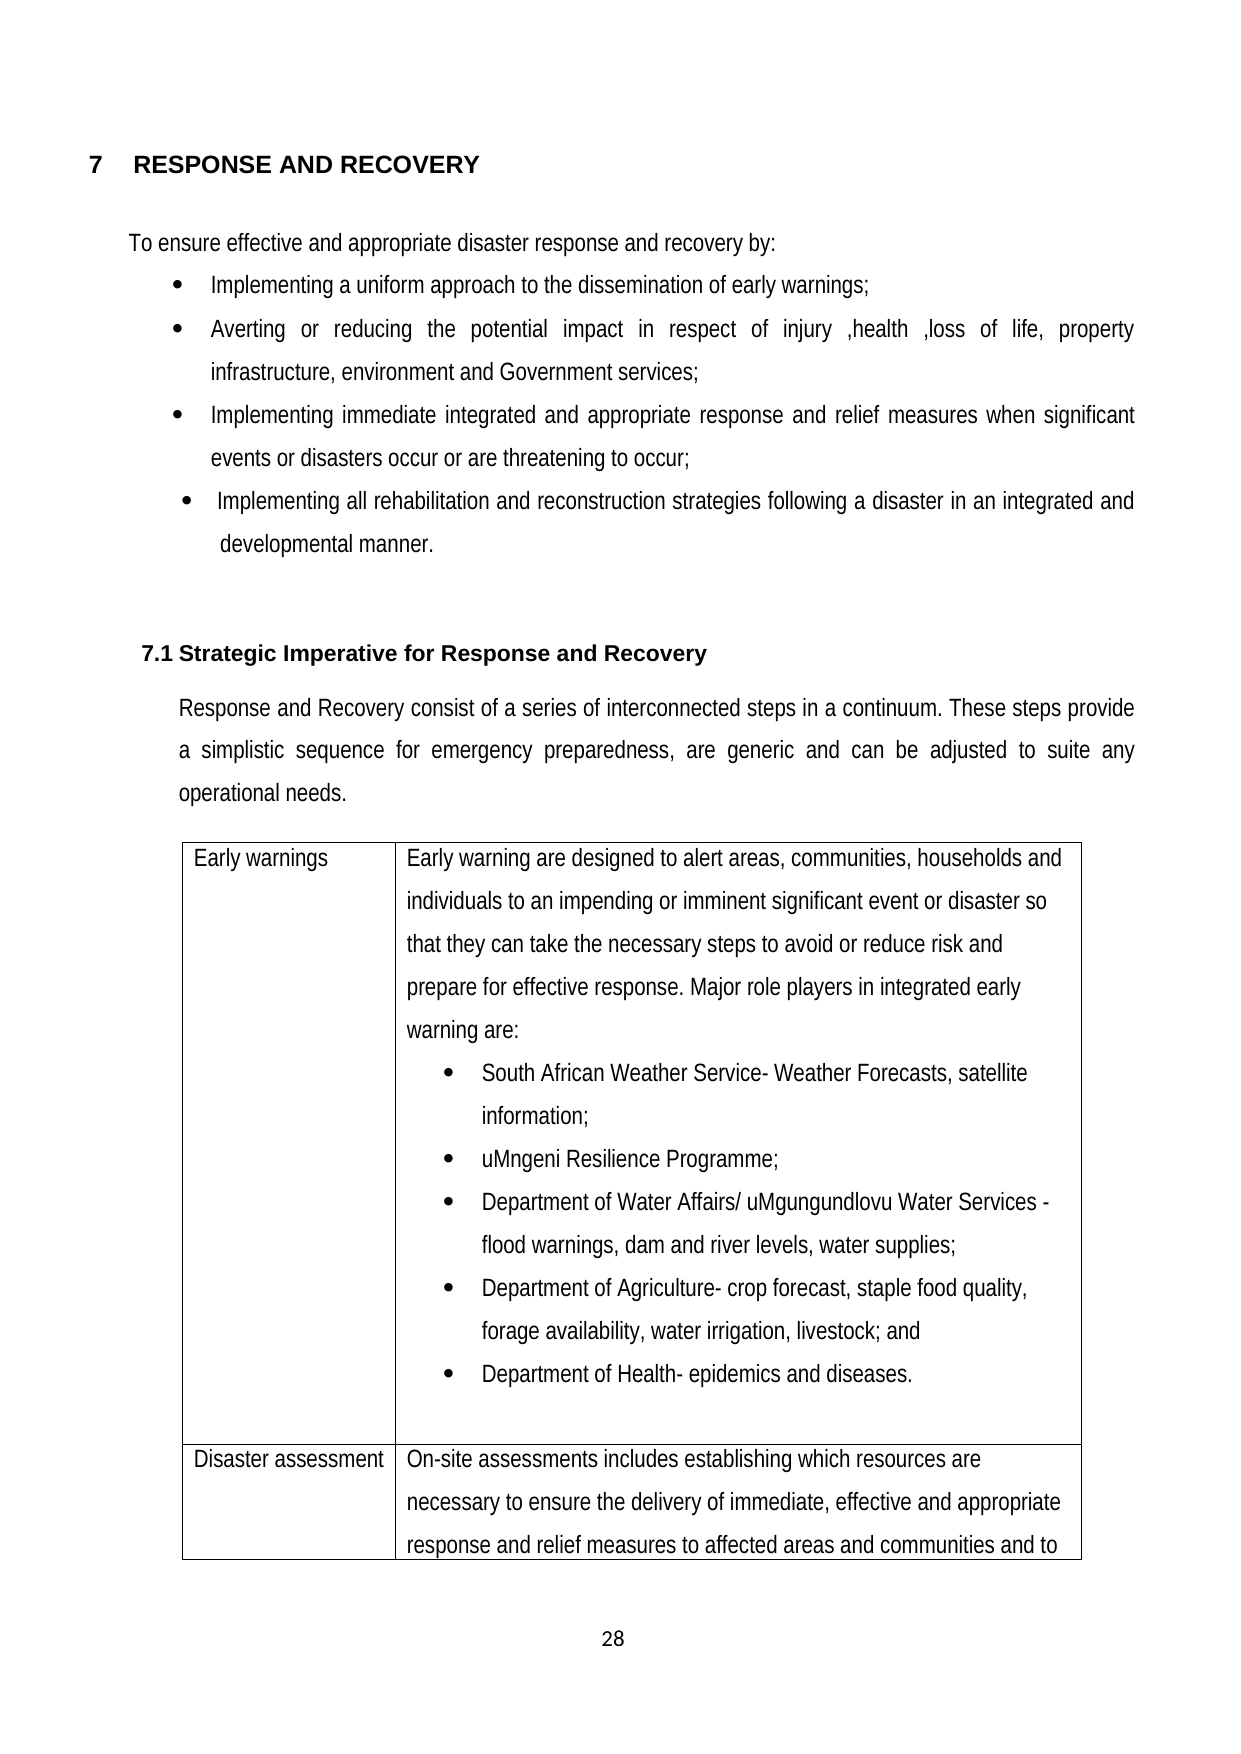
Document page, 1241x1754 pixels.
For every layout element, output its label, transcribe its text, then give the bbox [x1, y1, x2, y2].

table_cell Disaster assessment [183, 1445, 395, 1559]
subtitle Strategic Imperative for Response and Recovery [141, 640, 1137, 666]
text Response and Recovery consist of a series of interconnected steps in a continuum. These steps provide a simplistic sequence for emergency preparedness, are generic and can be adjusted to suite any operational needs. [178, 692, 1137, 807]
text To ensure effective and appropriate disaster response and recovery by: [89, 228, 1137, 256]
list Implementing a uniform approach to the dissemination of early warnings; [173, 271, 1137, 299]
table_header Early warnings [183, 843, 395, 1443]
list Implementing immediate integrated and appropriate response and relief measures when significant events or disasters occur or are threatening to occur; [173, 400, 1137, 472]
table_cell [396, 1445, 1081, 1559]
subtitle RESPONSE AND RECOVERY [89, 150, 1137, 179]
list Averting or reducing the potential impact in respect of injury ,health ,loss of life, property infrastructure, environment and Government services; [173, 314, 1137, 386]
table_header Early warning are designed to alert areas, communities, households and individuals to an impending or imminent significant event or disaster so that they can take the necessary steps to avoid or reduce risk and prepare for effective response. Major role players in integrated early warning are: South African Weather Service- Weather Forecasts, satellite information; uMngeni Resilience Programme; Department of Water Affairs/ uMgungundlovu Water Services - flood warnings, dam and river levels, water supplies; Department of Agriculture- crop forecast, staple food quality, forage availability, water irrigation, livestock; and Department of Health- epidemics and diseases. [396, 843, 1081, 1443]
list Implementing all rehabilitation and reconstruction strategies following a disaster in an integrated and developmental manner. [182, 486, 1137, 558]
